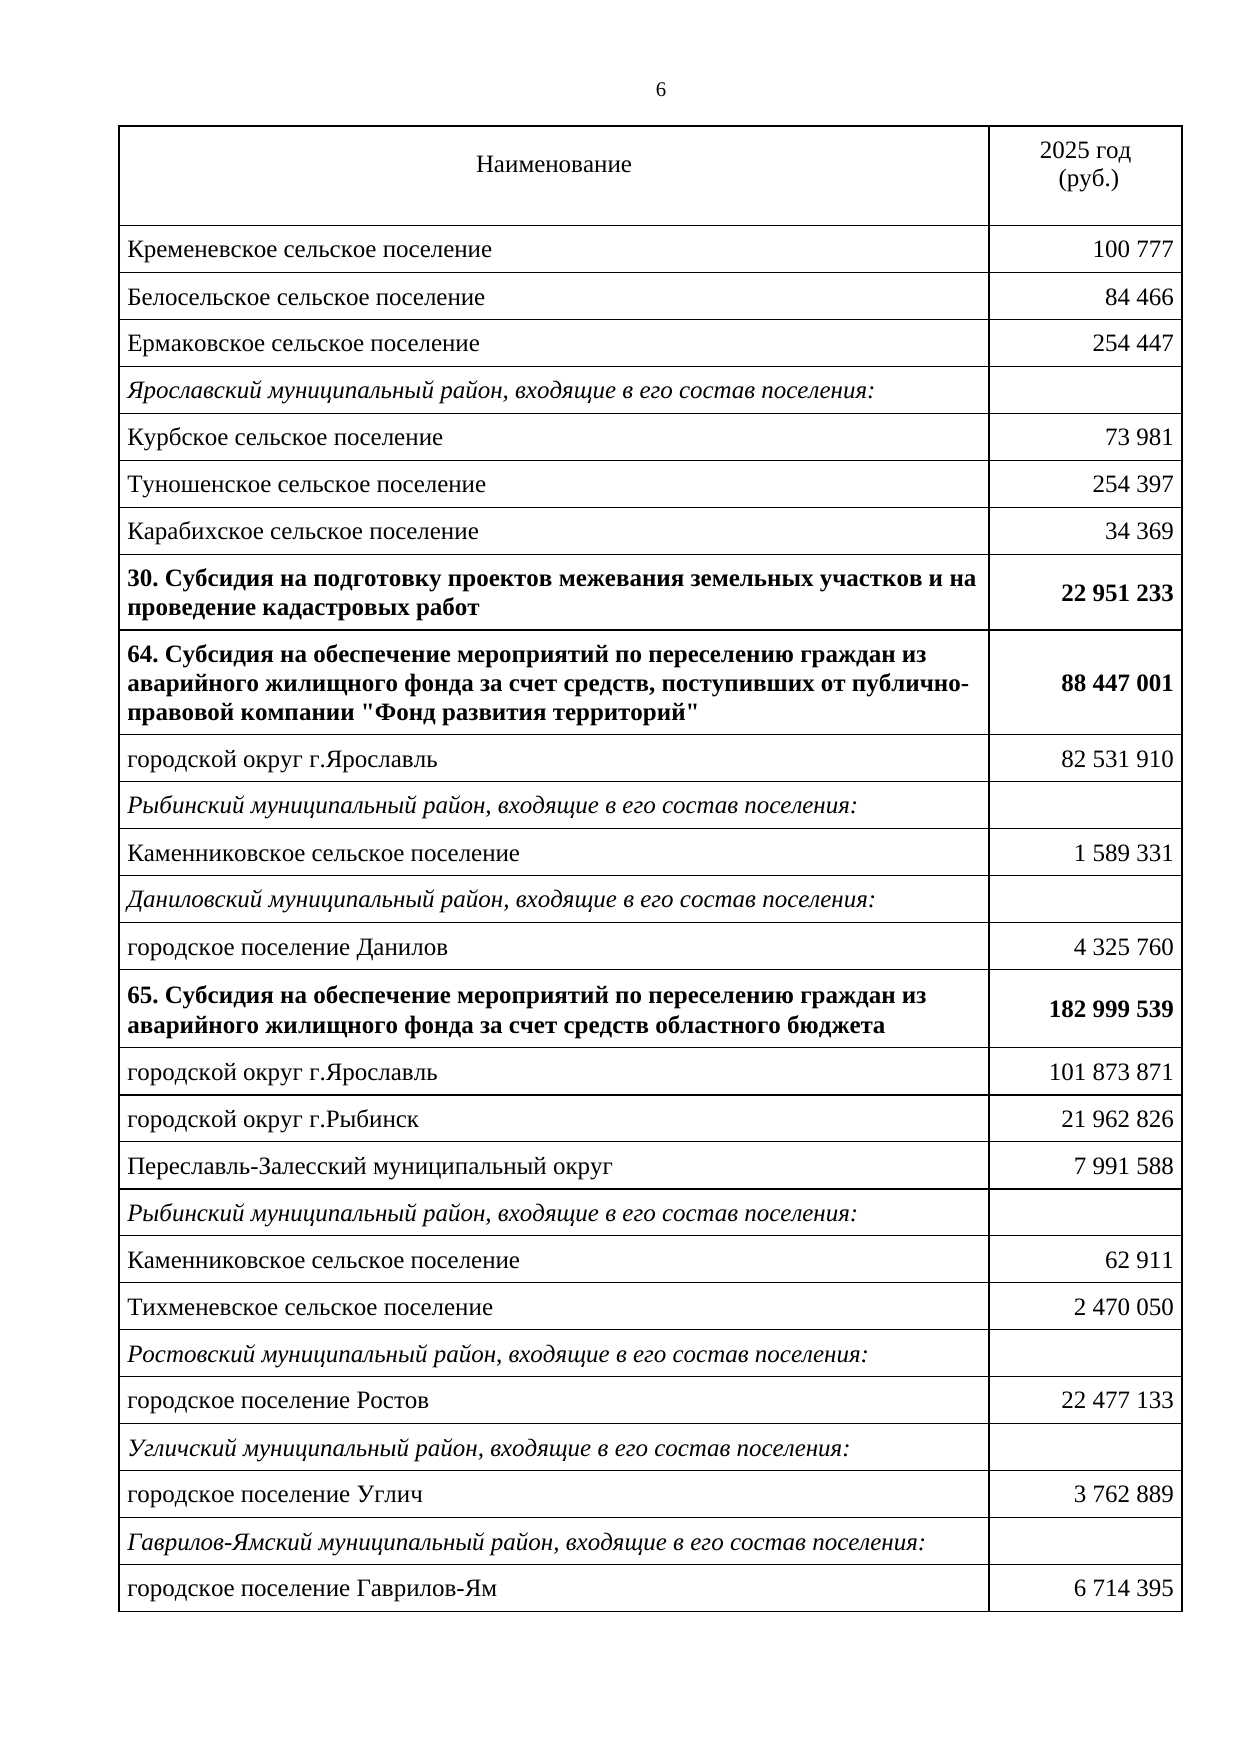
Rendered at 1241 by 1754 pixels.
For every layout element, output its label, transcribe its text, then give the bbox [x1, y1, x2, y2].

table_cell Кременевское сельское поселение [120, 226, 988, 272]
table_cell городское поселение Гаврилов-Ям [120, 1565, 988, 1611]
table_cell 6 714 395 [990, 1565, 1181, 1611]
table_cell 182 999 539 [990, 970, 1181, 1047]
table_cell [990, 782, 1181, 828]
table_cell [990, 1424, 1181, 1470]
table_cell городской округ г.Ярославль [120, 1048, 988, 1094]
table_cell 254 447 [990, 320, 1181, 366]
table_cell 82 531 910 [990, 735, 1181, 781]
table_cell 22 951 233 [990, 555, 1181, 629]
table_cell [990, 1190, 1181, 1235]
table_cell 2 470 050 [990, 1283, 1181, 1329]
table_cell Даниловский муниципальный район, входящие в его состав поселения: [120, 876, 988, 922]
table_cell 62 911 [990, 1236, 1181, 1282]
table_cell 4 325 760 [990, 923, 1181, 969]
table_cell городское поселение Ростов [120, 1377, 988, 1423]
table_cell Каменниковское сельское поселение [120, 1236, 988, 1282]
table_cell 101 873 871 [990, 1048, 1181, 1094]
table_cell 64. Субсидия на обеспечение мероприятий по переселению граждан из аварийного жилищного фонда за счет средств, поступивших от публично-правовой компании "Фонд развития территорий" [120, 631, 988, 734]
table_cell Переславль-Залесский муниципальный округ [120, 1142, 988, 1188]
table_cell [990, 876, 1181, 922]
table_header Наименование [120, 127, 988, 225]
table_cell 100 777 [990, 226, 1181, 272]
table_cell 65. Субсидия на обеспечение мероприятий по переселению граждан из аварийного жилищного фонда за счет средств областного бюджета [120, 970, 988, 1047]
table_cell 73 981 [990, 414, 1181, 459]
table_cell Угличский муниципальный район, входящие в его состав поселения: [120, 1424, 988, 1470]
table_cell 30. Субсидия на подготовку проектов межевания земельных участков и на проведение кадастровых работ [120, 555, 988, 629]
table_cell Рыбинский муниципальный район, входящие в его состав поселения: [120, 1190, 988, 1235]
table_cell Ермаковское сельское поселение [120, 320, 988, 366]
table_cell 34 369 [990, 508, 1181, 553]
table_cell 84 466 [990, 273, 1181, 319]
table_cell [990, 1518, 1181, 1564]
table_cell городской округ г.Ярославль [120, 735, 988, 781]
table_cell городской округ г.Рыбинск [120, 1096, 988, 1141]
table_cell 7 991 588 [990, 1142, 1181, 1188]
table_cell городское поселение Данилов [120, 923, 988, 969]
table_cell 3 762 889 [990, 1471, 1181, 1517]
table_header 2025 год (руб.) [990, 127, 1181, 225]
table_cell Каменниковское сельское поселение [120, 829, 988, 875]
table_cell Тихменевское сельское поселение [120, 1283, 988, 1329]
table_cell городское поселение Углич [120, 1471, 988, 1517]
table_cell 21 962 826 [990, 1096, 1181, 1141]
table_cell Туношенское сельское поселение [120, 461, 988, 507]
table_cell 254 397 [990, 461, 1181, 507]
table_cell 22 477 133 [990, 1377, 1181, 1423]
table_cell [990, 1330, 1181, 1376]
table_cell Белосельское сельское поселение [120, 273, 988, 319]
table_cell 88 447 001 [990, 631, 1181, 734]
table_cell Рыбинский муниципальный район, входящие в его состав поселения: [120, 782, 988, 828]
table_cell 1 589 331 [990, 829, 1181, 875]
table_cell Карабихское сельское поселение [120, 508, 988, 553]
table_cell Ростовский муниципальный район, входящие в его состав поселения: [120, 1330, 988, 1376]
table_cell Гаврилов-Ямский муниципальный район, входящие в его состав поселения: [120, 1518, 988, 1564]
table_cell Ярославский муниципальный район, входящие в его состав поселения: [120, 367, 988, 413]
table_cell Курбское сельское поселение [120, 414, 988, 459]
table_cell [990, 367, 1181, 413]
